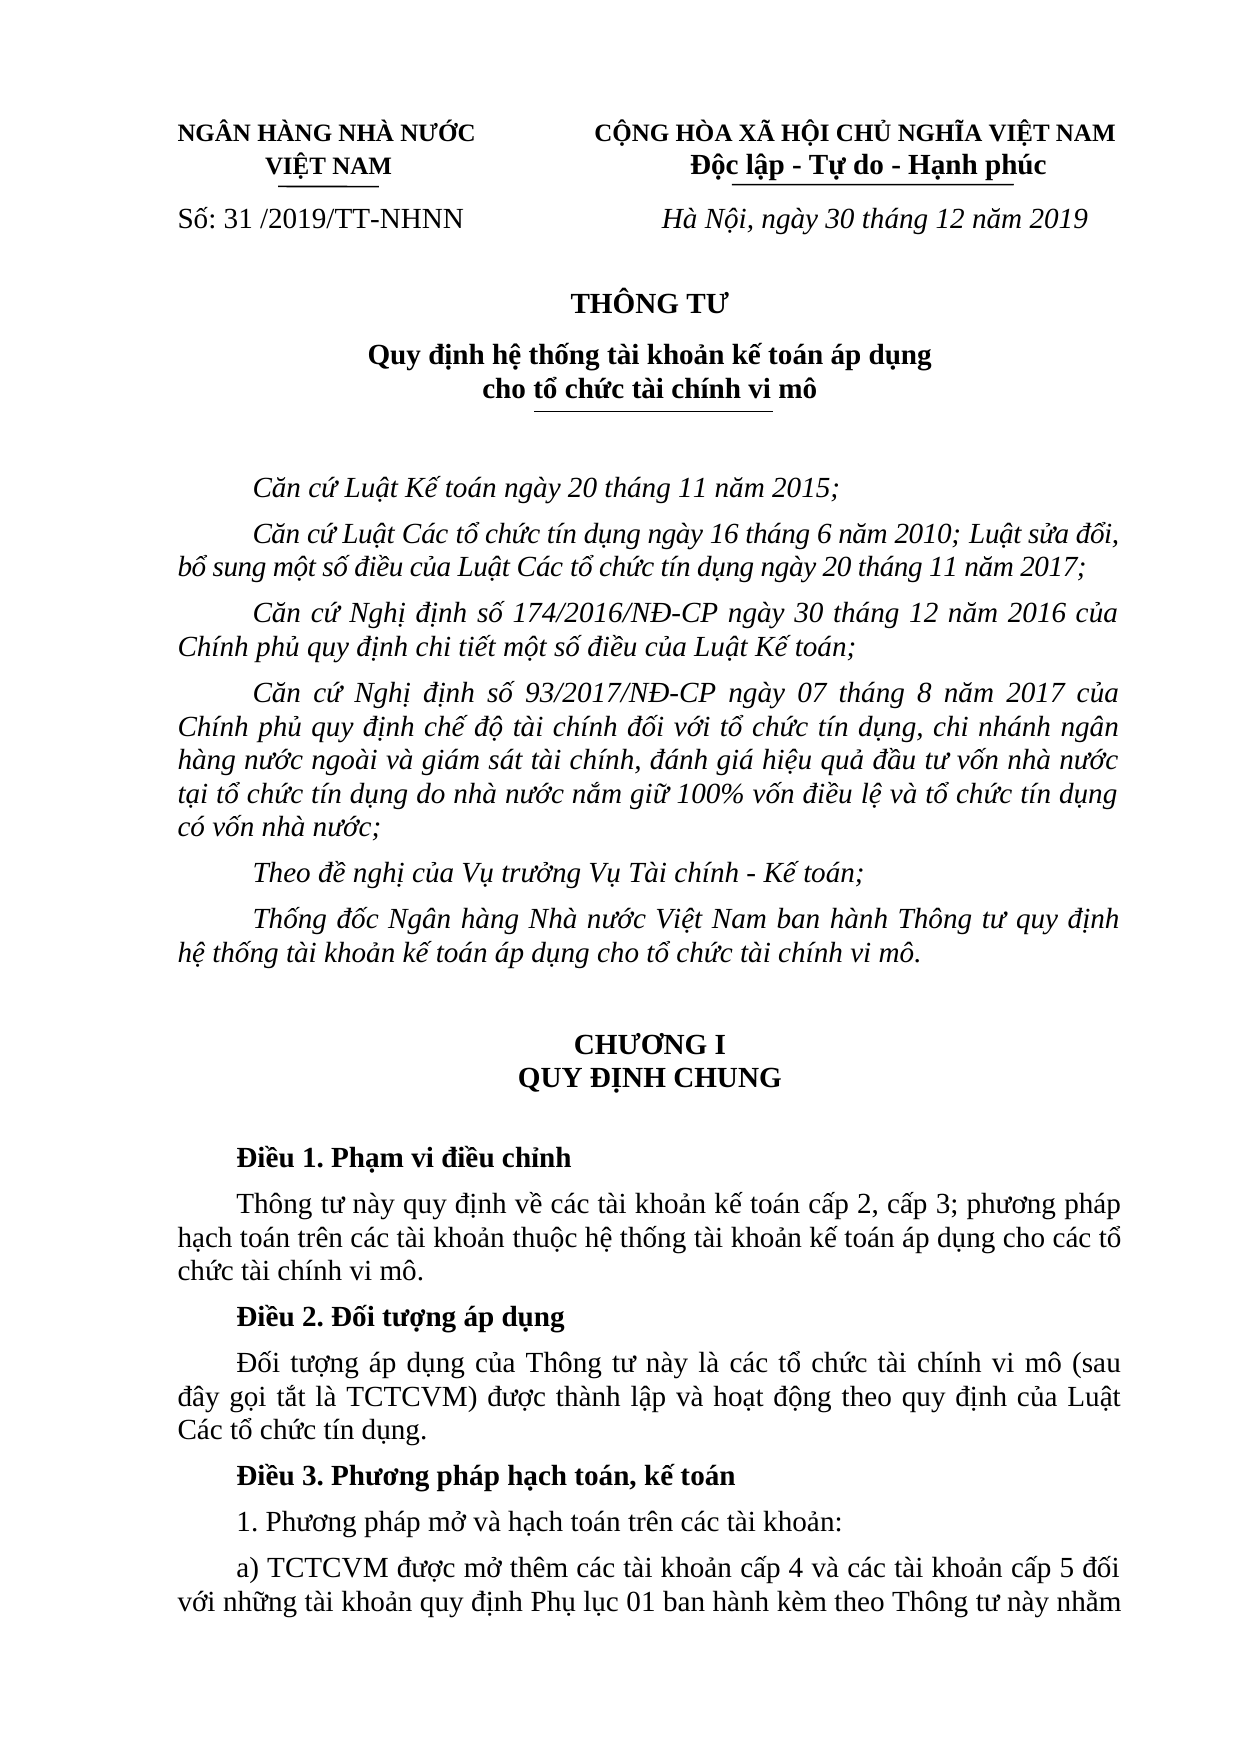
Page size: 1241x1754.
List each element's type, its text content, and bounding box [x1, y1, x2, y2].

text Đối tượng áp dụng của Thông tư này là các tổ chức tài chính vi mô (sau đây gọi tắt là TCTCVM) được thành lập và hoạt động theo quy định của Luật Các tổ chức tín dụng. [177, 1345, 1122, 1446]
text Căn cứ Nghị định số 174/2016/NĐ-CP ngày 30 tháng 12 năm 2016 của Chính phủ quy định chi tiết một số điều của Luật Kế toán; [177, 596, 1122, 663]
subtitle Điều 1. Phạm vi điều chỉnh [177, 1140, 1122, 1174]
text Thông tư này quy định về các tài khoản kế toán cấp 2, cấp 3; phương pháp hạch toán trên các tài khoản thuộc hệ thống tài khoản kế toán áp dụng cho các tổ chức tài chính vi mô. [177, 1186, 1122, 1287]
text Theo đề nghị của Vụ trưởng Vụ Tài chính - Kế toán; [177, 855, 1122, 889]
text 1. Phương pháp mở và hạch toán trên các tài khoản: [177, 1504, 1122, 1538]
text VIỆT NAM Độc lập - Tự do - Hạnh phúc [252, 147, 1122, 180]
text CHƯƠNG I [177, 1027, 1122, 1061]
subtitle Điều 3. Phương pháp hạch toán, kế toán [177, 1458, 1122, 1492]
text cho tổ chức tài chính vi mô [177, 371, 1122, 404]
text NGÂN HÀNG NHÀ NƯỚC CỘNG HÒA XÃ HỘI CHỦ NGHĨA VIỆT NAM [177, 118, 1122, 147]
text Căn cứ Nghị định số 93/2017/NĐ-CP ngày 07 tháng 8 năm 2017 của Chính phủ quy định chế độ tài chính đối với tổ chức tín dụng, chi nhánh ngân hàng nước ngoài và giám sát tài chính, đánh giá hiệu quả đầu tư vốn nhà nước tại tổ chức tín dụng do nhà nước nắm giữ 100% vốn điều lệ và tổ chức tín dụng có vốn nhà nước; [177, 675, 1122, 843]
text Căn cứ Luật Các tổ chức tín dụng ngày 16 tháng 6 năm 2010; Luật sửa đổi, bổ sung một số điều của Luật Các tổ chức tín dụng ngày 20 tháng 11 năm 2017; [177, 516, 1122, 583]
text Căn cứ Luật Kế toán ngày 20 tháng 11 năm 2015; [177, 470, 1122, 503]
text QUY ĐỊNH CHUNG [177, 1061, 1122, 1094]
text THÔNG TƯ [177, 286, 1122, 320]
text Quy định hệ thống tài khoản kế toán áp dụng [177, 337, 1122, 371]
subtitle Điều 2. Đối tượng áp dụng [177, 1299, 1122, 1333]
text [177, 1551, 1122, 1618]
text Số: 31 /2019/TT-NHNN Hà Nội, ngày 30 tháng 12 năm 2019 [177, 202, 1122, 235]
text Thống đốc Ngân hàng Nhà nước Việt Nam ban hành Thông tư quy định hệ thống tài khoản kế toán áp dụng cho tổ chức tài chính vi mô. [177, 901, 1122, 968]
